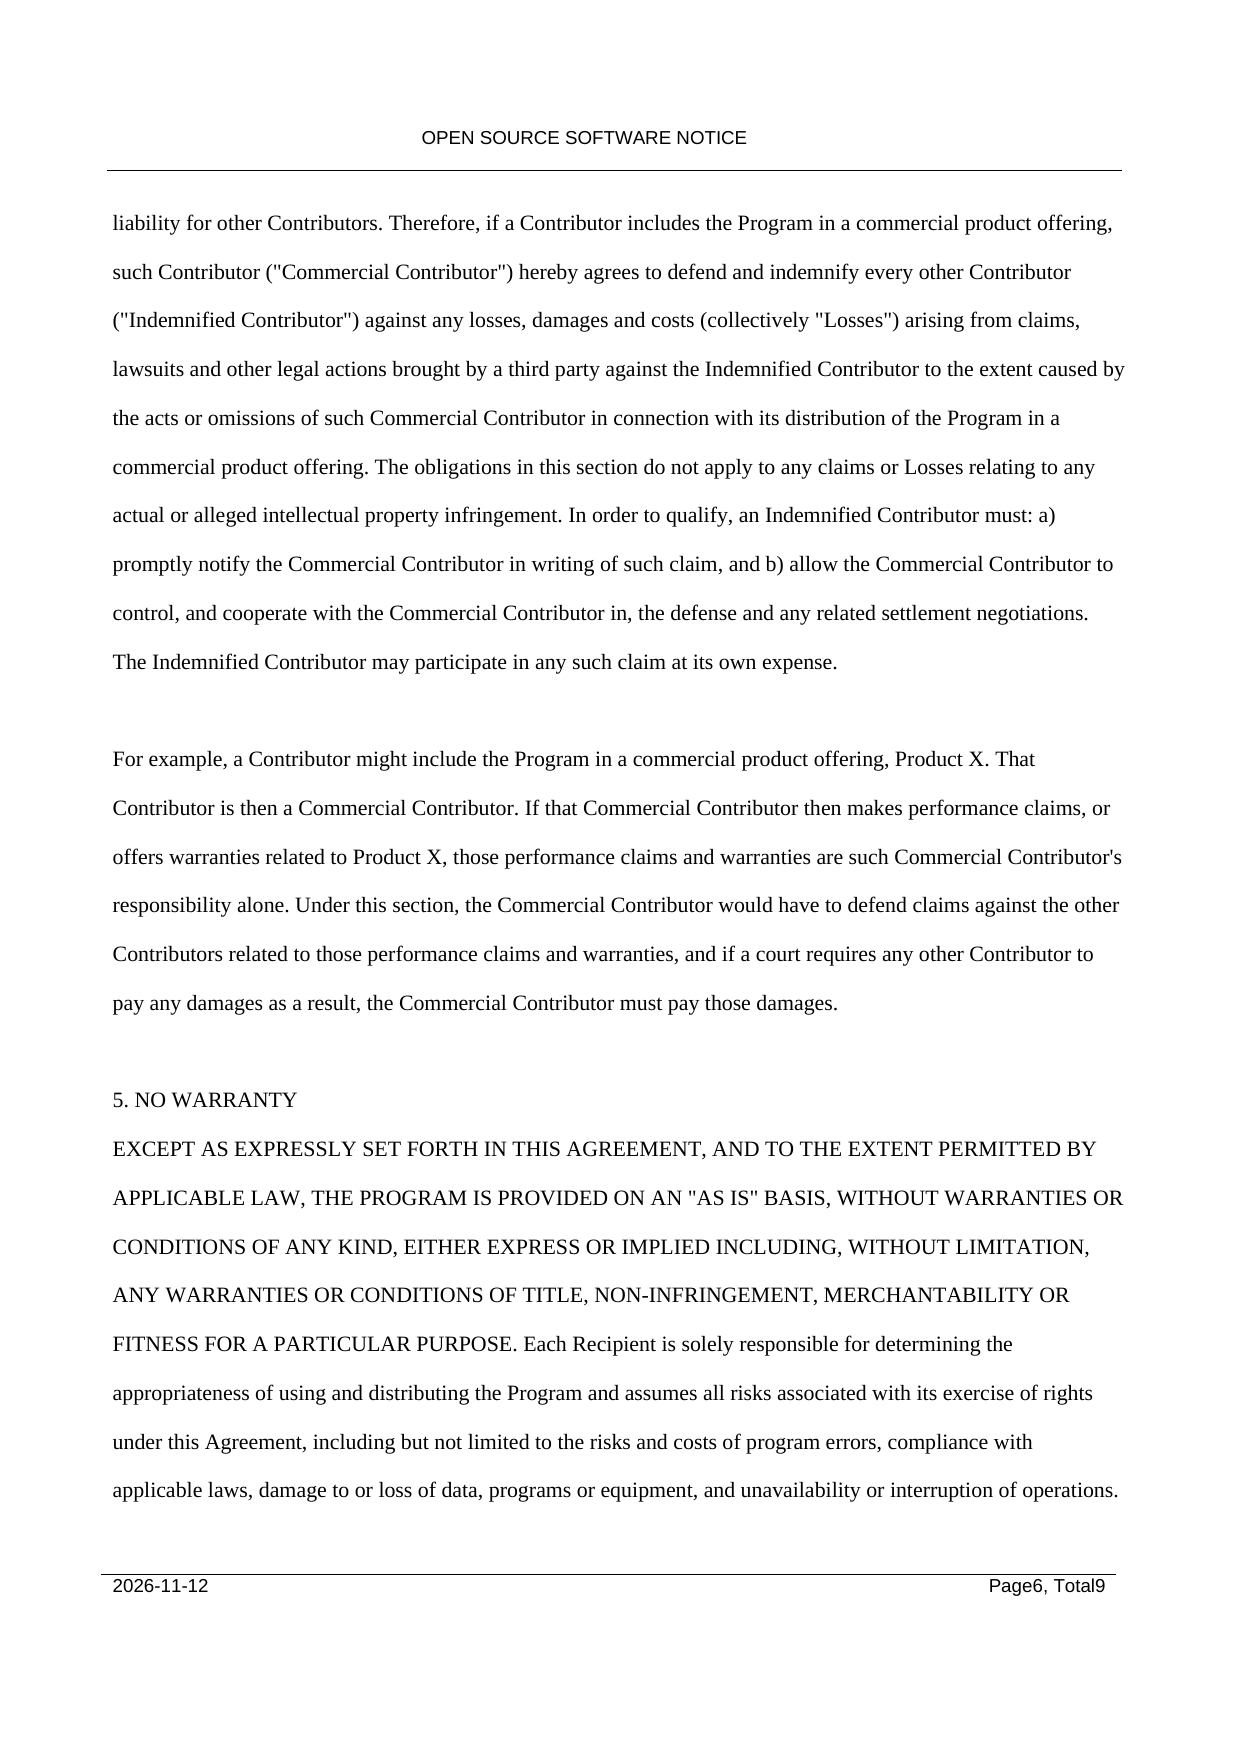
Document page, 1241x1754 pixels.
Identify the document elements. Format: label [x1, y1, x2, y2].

text [112, 206, 1128, 1506]
